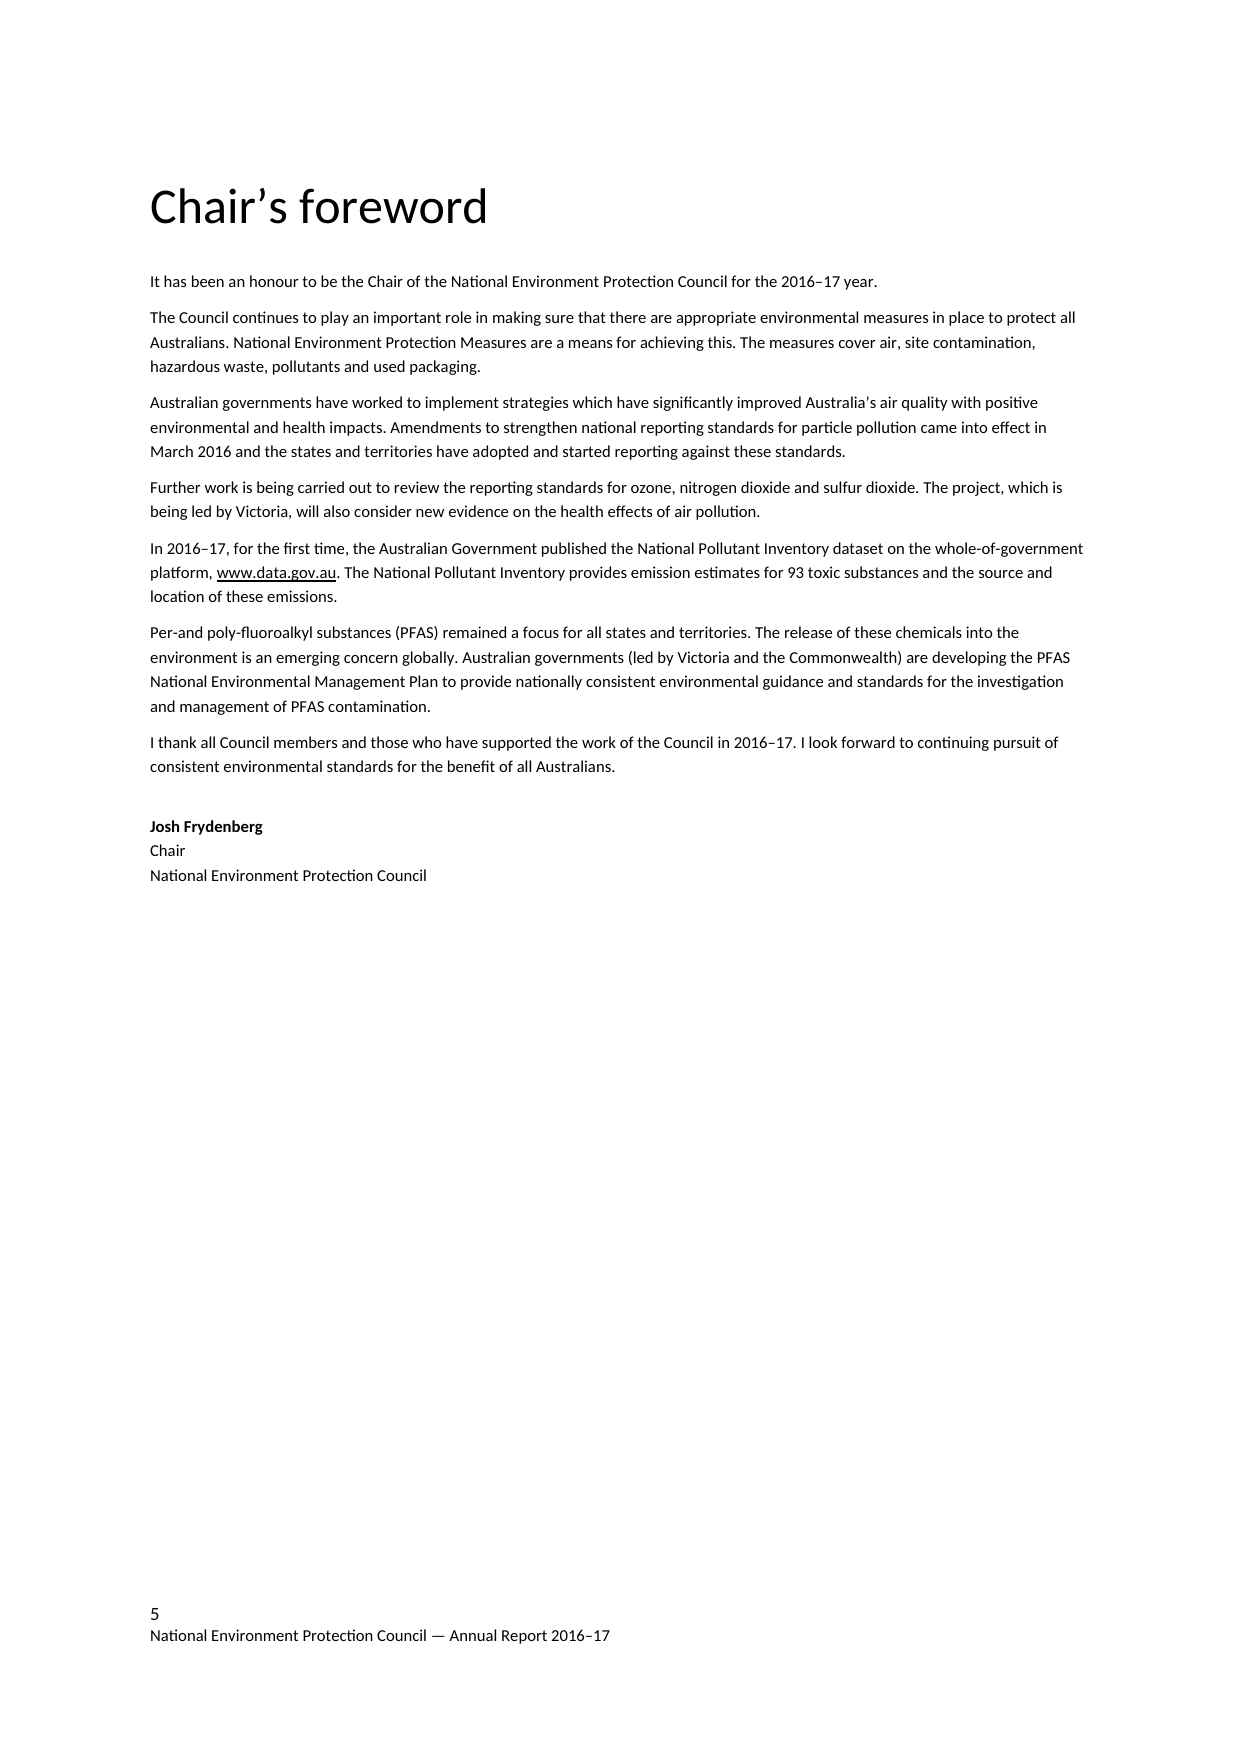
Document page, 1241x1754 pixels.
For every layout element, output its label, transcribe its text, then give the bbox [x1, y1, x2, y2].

subtitle Chair’s foreword [150, 175, 1090, 236]
text Further work is being carried out to review the reporting standards for ozone, nitrogen dioxide and sulfur dioxide. The project, which is being led by Victoria, will also consider new evidence on the health effects of air pollution. [150, 477, 1090, 522]
text It has been an honour to be the Chair of the National Environment Protection Council for the 2016–17 year. [150, 271, 1090, 292]
text I thank all Council members and those who have supported the work of the Council in 2016–17. I look forward to continuing pursuit of consistent environmental standards for the benefit of all Australians. [150, 732, 1090, 777]
text Josh Frydenberg Chair National Environment Protection Council [150, 816, 1090, 885]
text Per-and poly-fluoroalkyl substances (PFAS) remained a focus for all states and territories. The release of these chemicals into the environment is an emerging concern globally. Australian governments (led by Victoria and the Commonwealth) are developing the PFAS National Environmental Management Plan to provide nationally consistent environmental guidance and standards for the investigation and management of PFAS contamination. [150, 623, 1090, 716]
text Australian governments have worked to implement strategies which have significantly improved Australia’s air quality with positive environmental and health impacts. Amendments to strengthen national reporting standards for particle pollution came into effect in March 2016 and the states and territories have adopted and started reporting against these standards. [150, 392, 1090, 462]
text In 2016–17, for the first time, the Australian Government published the National Pollutant Inventory dataset on the whole-of-government platform, www.data.gov.au. The National Pollutant Inventory provides emission estimates for 93 toxic substances and the source and location of these emissions. [150, 538, 1090, 607]
text The Council continues to play an important role in making sure that there are appropriate environmental measures in place to protect all Australians. National Environment Protection Measures are a means for achieving this. The measures cover air, site contamination, hazardous waste, pollutants and used packaging. [150, 308, 1090, 377]
